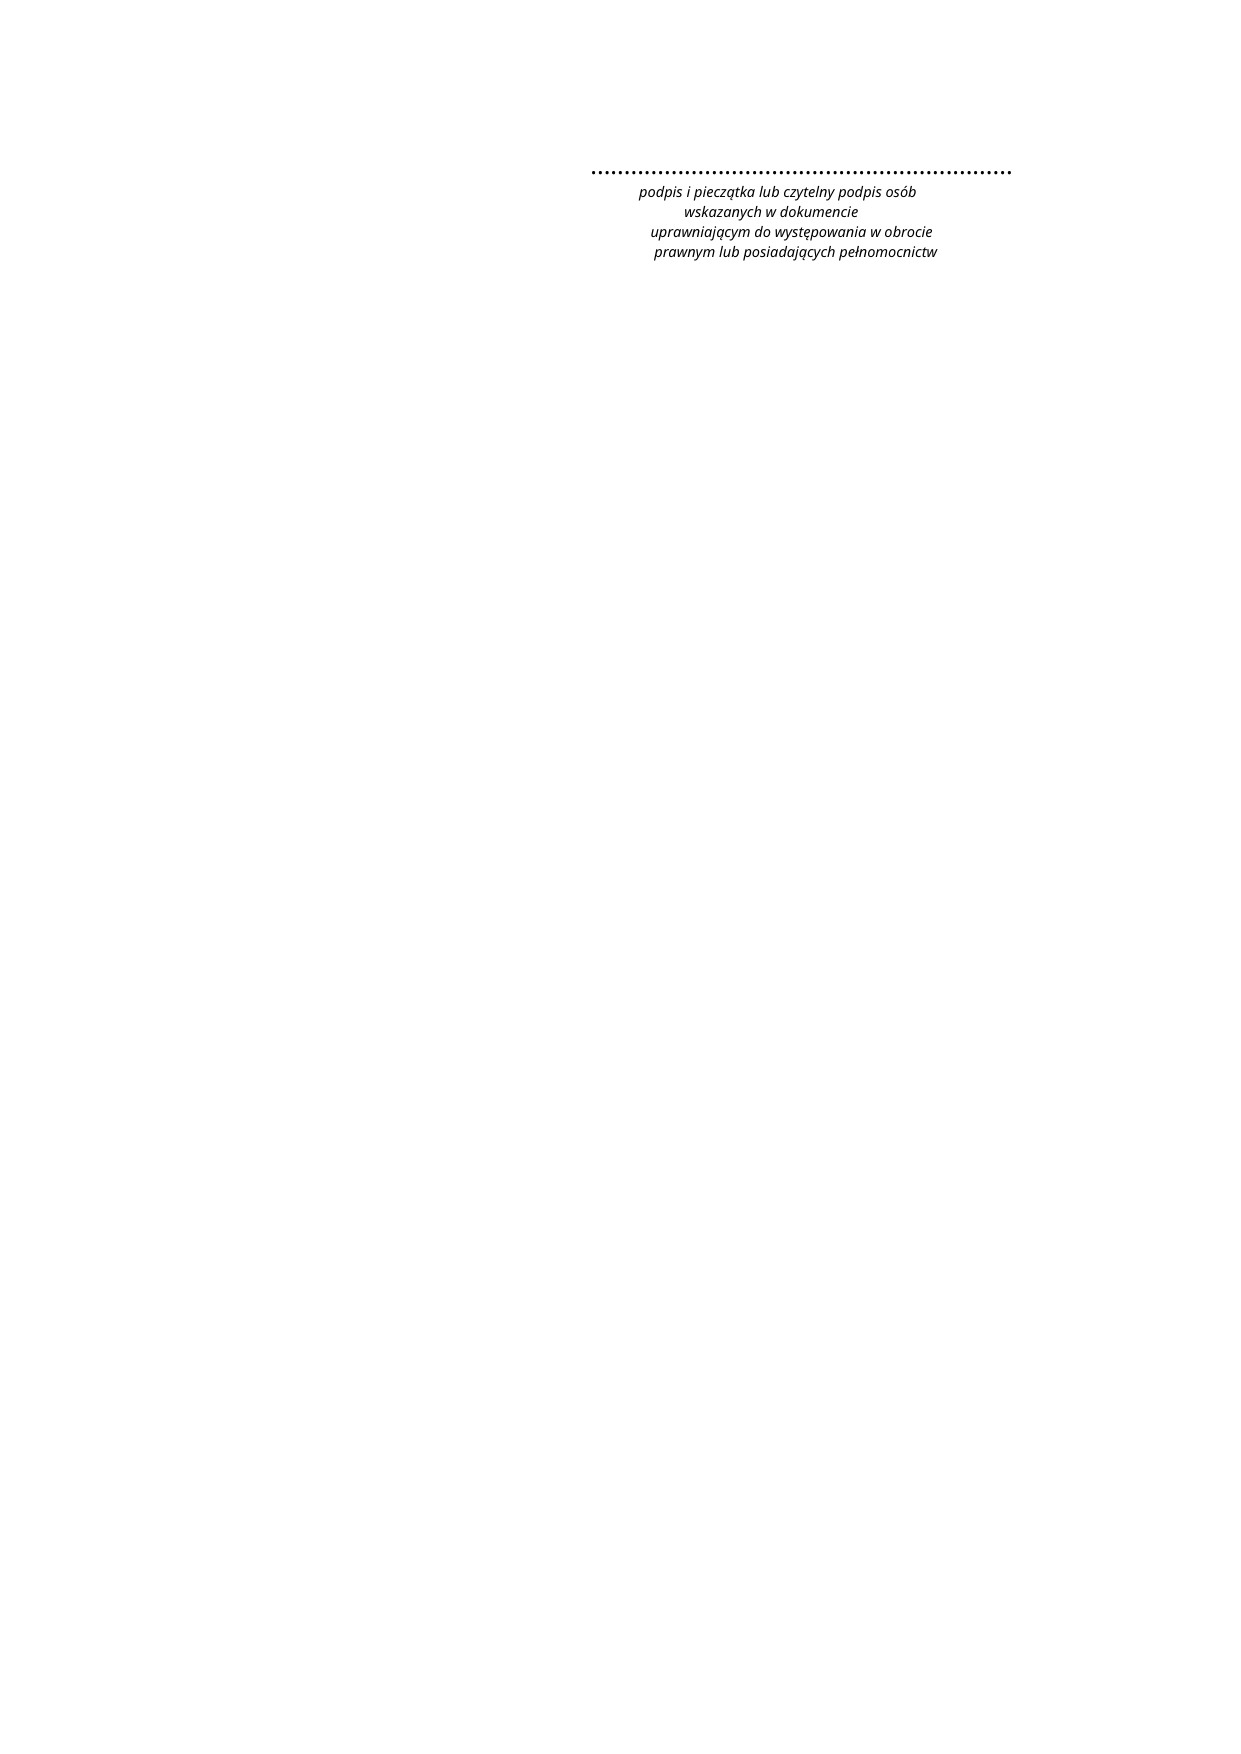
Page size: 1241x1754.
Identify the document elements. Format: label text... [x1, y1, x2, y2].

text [590, 148, 1093, 182]
text prawnym lub posiadających pełnomocnictw [148, 241, 1093, 261]
text podpis i pieczątka lub czytelny podpis osób [148, 182, 1093, 202]
text wskazanych w dokumencie [148, 202, 1093, 221]
text uprawniającym do występowania w obrocie [148, 221, 1093, 241]
